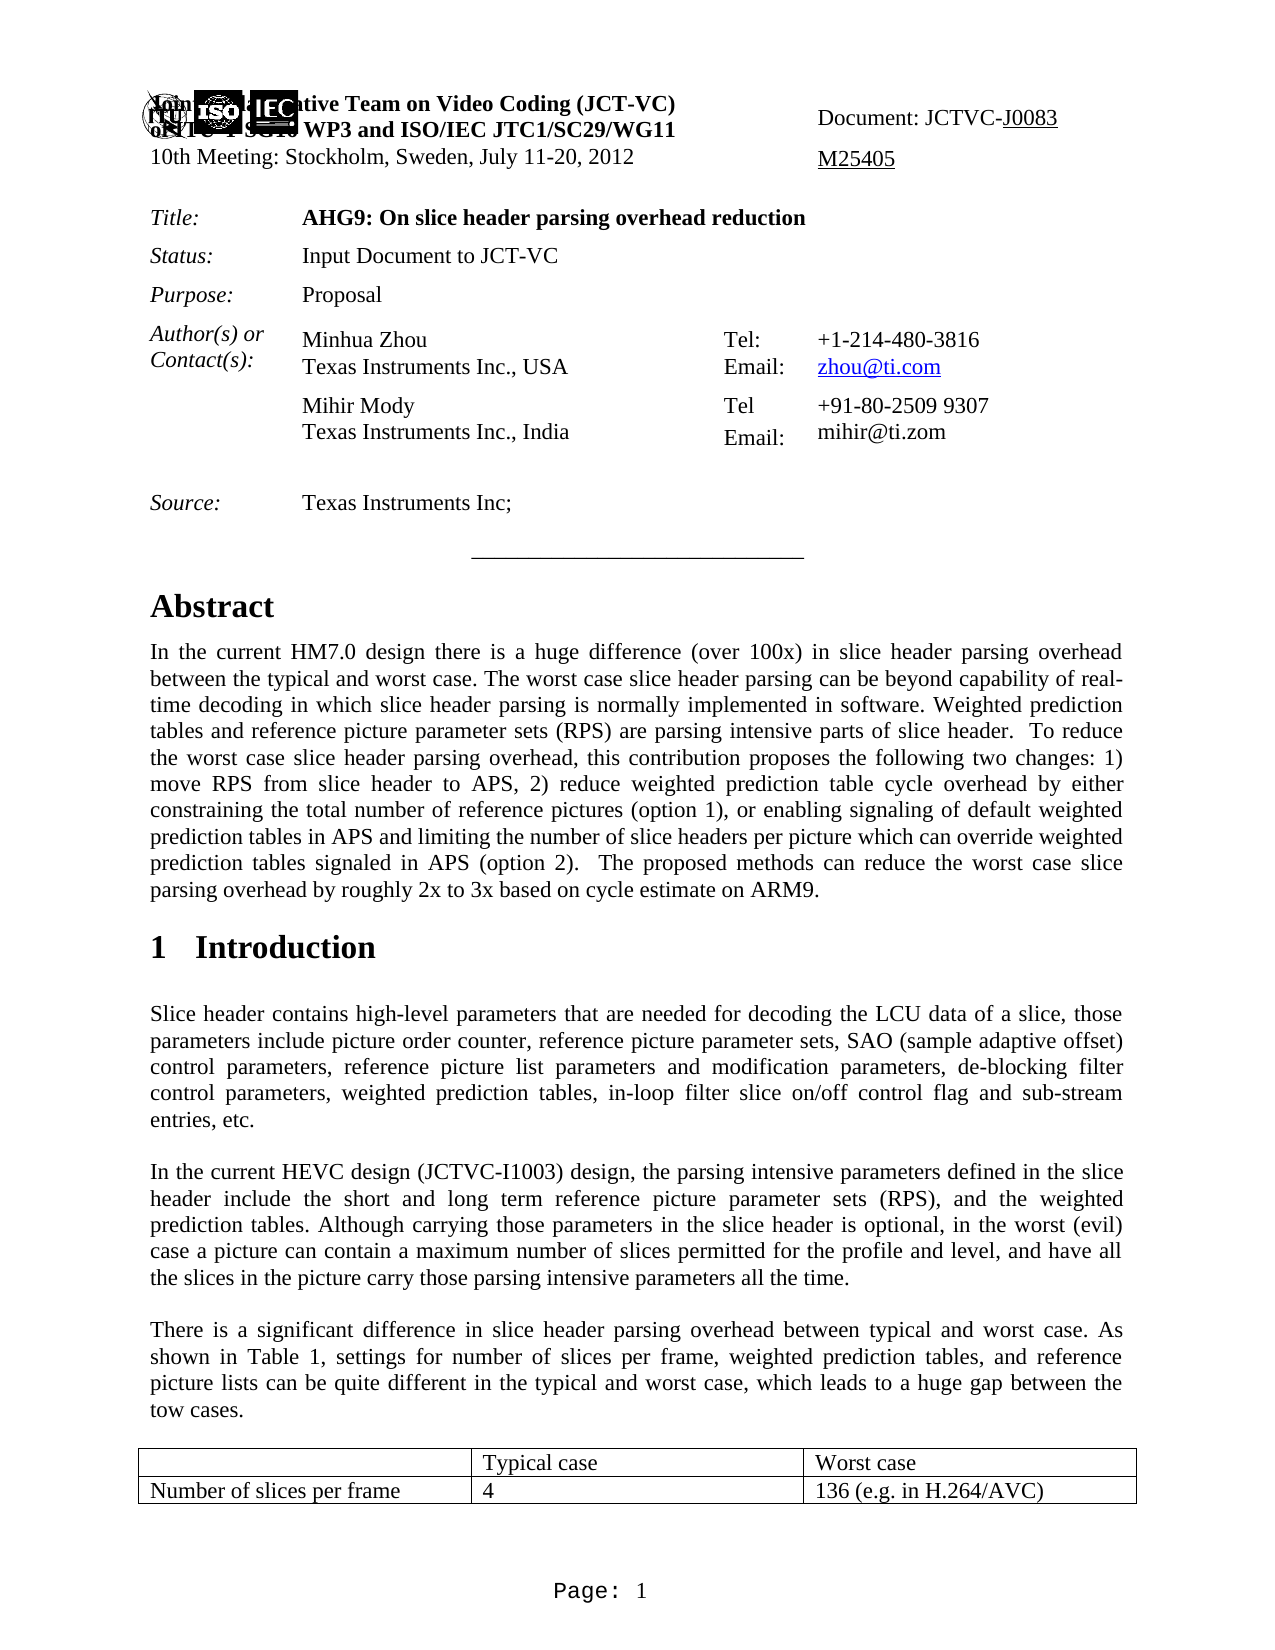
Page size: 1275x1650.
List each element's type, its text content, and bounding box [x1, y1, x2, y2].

table_cell Source: [139, 483, 291, 522]
table_cell +1-214-480-3816 zhou@ti.com +91-80-2509 9307 mihir@ti.zom [806, 314, 1136, 483]
text _____________________________ [150, 534, 1125, 561]
table_header Typical case [472, 1449, 803, 1476]
table_cell Input Document to JCT-VC [291, 236, 1136, 275]
text In the current HM7.0 design there is a huge difference (over 100x) in slice header parsing overhead between the typical and worst case. The worst case slice header parsing can be beyond capability of real-time decoding in which slice header parsing is normally implemented in software. Weighted prediction tables and reference picture parameter sets (RPS) are parsing intensive parts of slice header. To reduce the worst case slice header parsing overhead, this contribution proposes the following two changes: 1) move RPS from slice header to APS, 2) reduce weighted prediction table cycle overhead by either constraining the total number of reference pictures (option 1), or enabling signaling of default weighted prediction tables in APS and limiting the number of slice headers per picture which can override weighted prediction tables signaled in APS (option 2). The proposed methods can reduce the worst case slice parsing overhead by roughly 2x to 3x based on cycle estimate on ARM9. [150, 638, 1125, 902]
table_header [139, 1449, 471, 1476]
subtitle Abstract [150, 586, 1125, 624]
table_header AHG9: On slice header parsing overhead reduction [291, 198, 1136, 236]
table_cell 136 (e.g. in H.264/AVC) [804, 1477, 1136, 1503]
table_cell Minhua Zhou Texas Instruments Inc., USA Mihir Mody Texas Instruments Inc., India [291, 314, 712, 483]
text In the current HEVC design (JCTVC-I1003) design, the parsing intensive parameters defined in the slice header include the short and long term reference picture parameter sets (RPS), and the weighted prediction tables. Although carrying those parameters in the slice header is optional, in the worst (evil) case a picture can contain a maximum number of slices permitted for the profile and level, and have all the slices in the picture carry those parsing intensive parameters all the time. [150, 1158, 1125, 1290]
table_header Title: [139, 198, 291, 236]
text There is a significant difference in slice header parsing overhead between typical and worst case. As shown in Table 1, settings for number of slices per frame, weighted prediction tables, and reference picture lists can be quite different in the typical and worst case, which leads to a huge gap between the tow cases. [150, 1317, 1125, 1422]
table_header Document: JCTVC-J0083 M25405 [806, 90, 1136, 171]
table_cell Number of slices per frame [139, 1477, 471, 1503]
table_cell Purpose: [139, 275, 291, 314]
table_cell Tel: Email: Tel Email: [713, 314, 806, 483]
picture [194, 90, 243, 134]
table_cell Texas Instruments Inc; [291, 483, 1136, 522]
table_cell Proposal [291, 275, 1136, 314]
table_cell Status: [139, 236, 291, 275]
table_cell Author(s) or Contact(s): [139, 314, 291, 483]
picture [250, 90, 299, 134]
text Slice header contains high-level parameters that are needed for decoding the LCU data of a slice, those parameters include picture order counter, reference picture parameter sets, SAO (sample adaptive offset) control parameters, reference picture list parameters and modification parameters, de-blocking filter control parameters, weighted prediction tables, in-loop filter slice on/off control flag and sub-stream entries, etc. [150, 1000, 1125, 1132]
subtitle Introduction [150, 927, 1125, 965]
table_header Worst case [804, 1449, 1136, 1476]
table_cell 4 [472, 1477, 803, 1503]
table_header Joint Collaborative Team on Video Coding (JCT-VC) of ITU-T SG16 WP3 and ISO/IEC JTC1/SC29/WG11 10th Meeting: Stockholm, Sweden, July 11-20, 2012 [139, 90, 806, 171]
